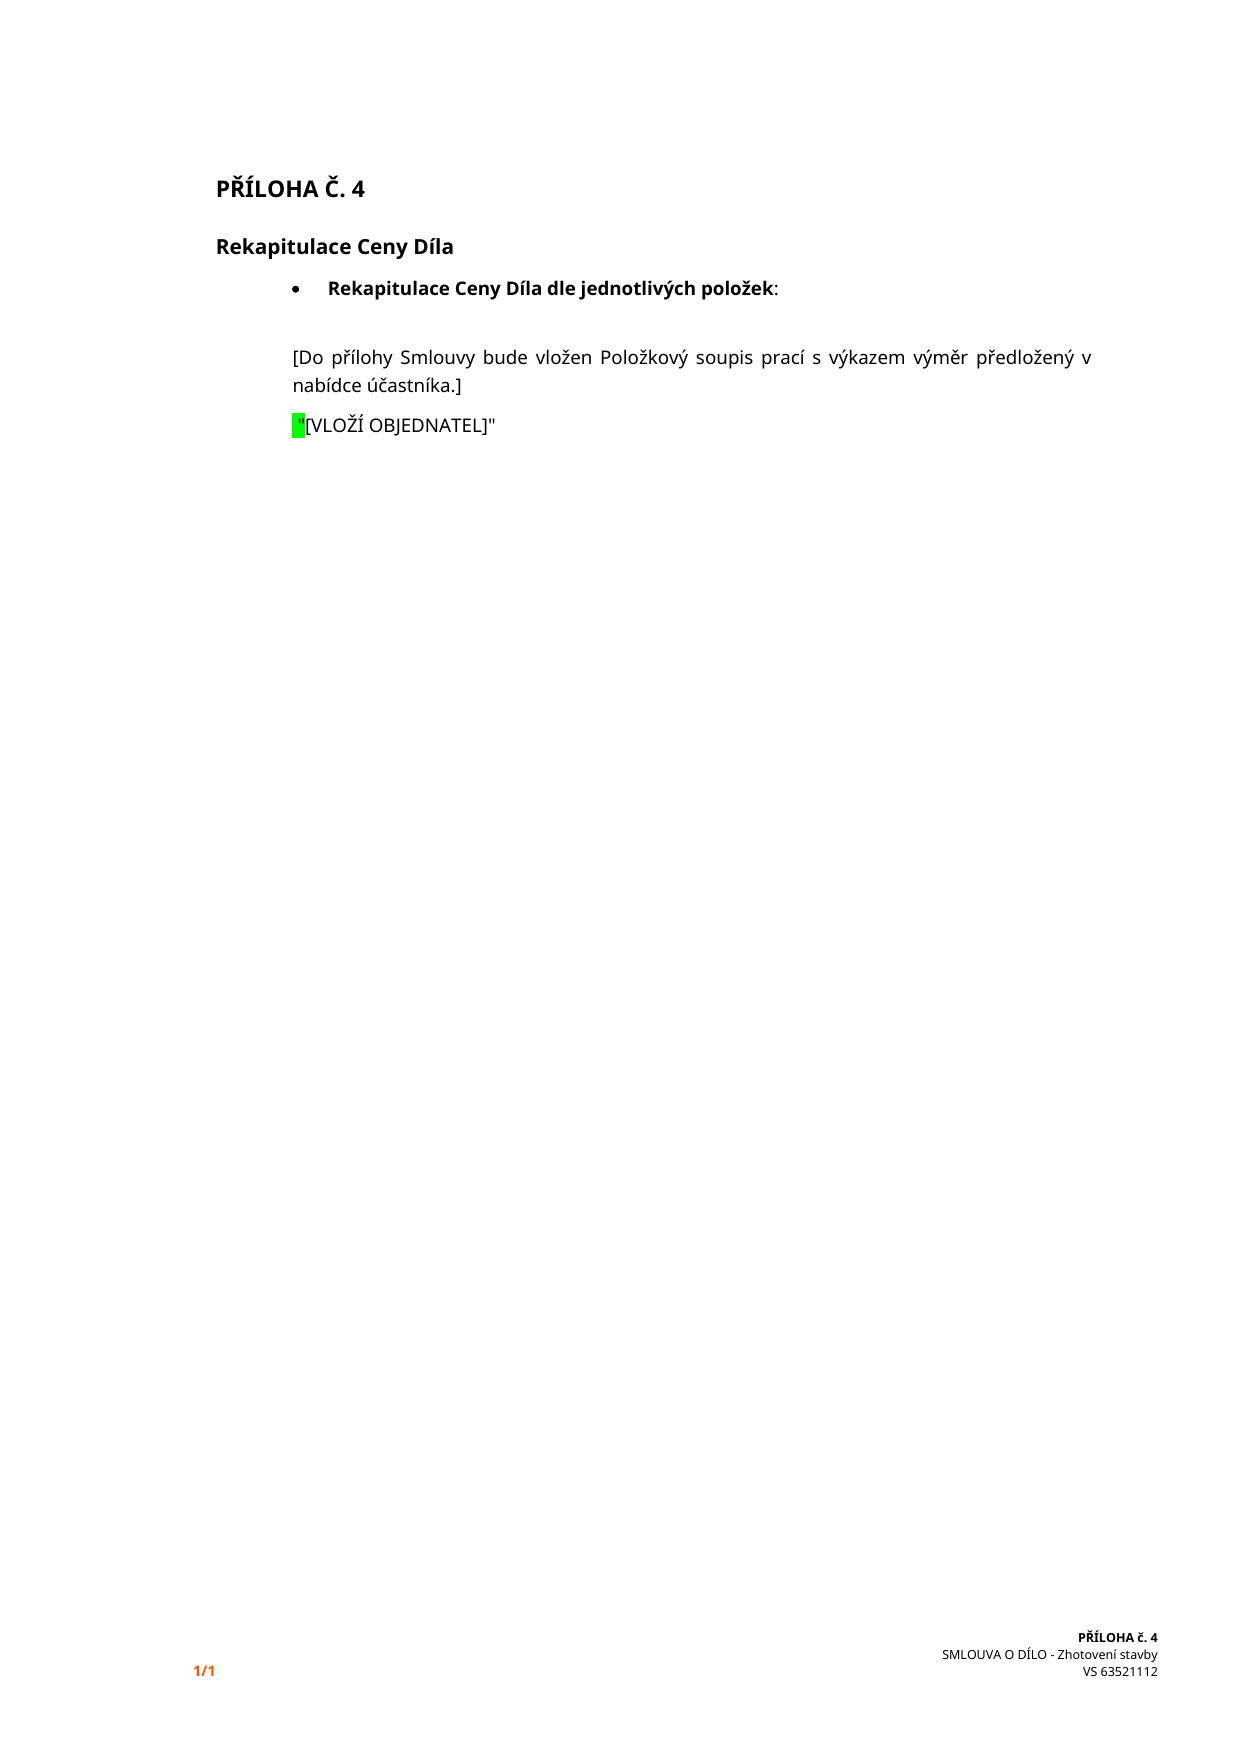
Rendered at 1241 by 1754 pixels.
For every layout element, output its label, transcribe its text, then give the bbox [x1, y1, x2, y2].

text [Do přílohy Smlouvy bude vložen Položkový soupis prací s výkazem výměr předložený v nabídce účastníka.] [257, 344, 1093, 398]
text Rekapitulace Ceny Díla [216, 232, 1093, 260]
list Rekapitulace Ceny Díla dle jednotlivých položek: [292, 276, 1093, 301]
text Příloha č. 4 [216, 172, 1093, 204]
